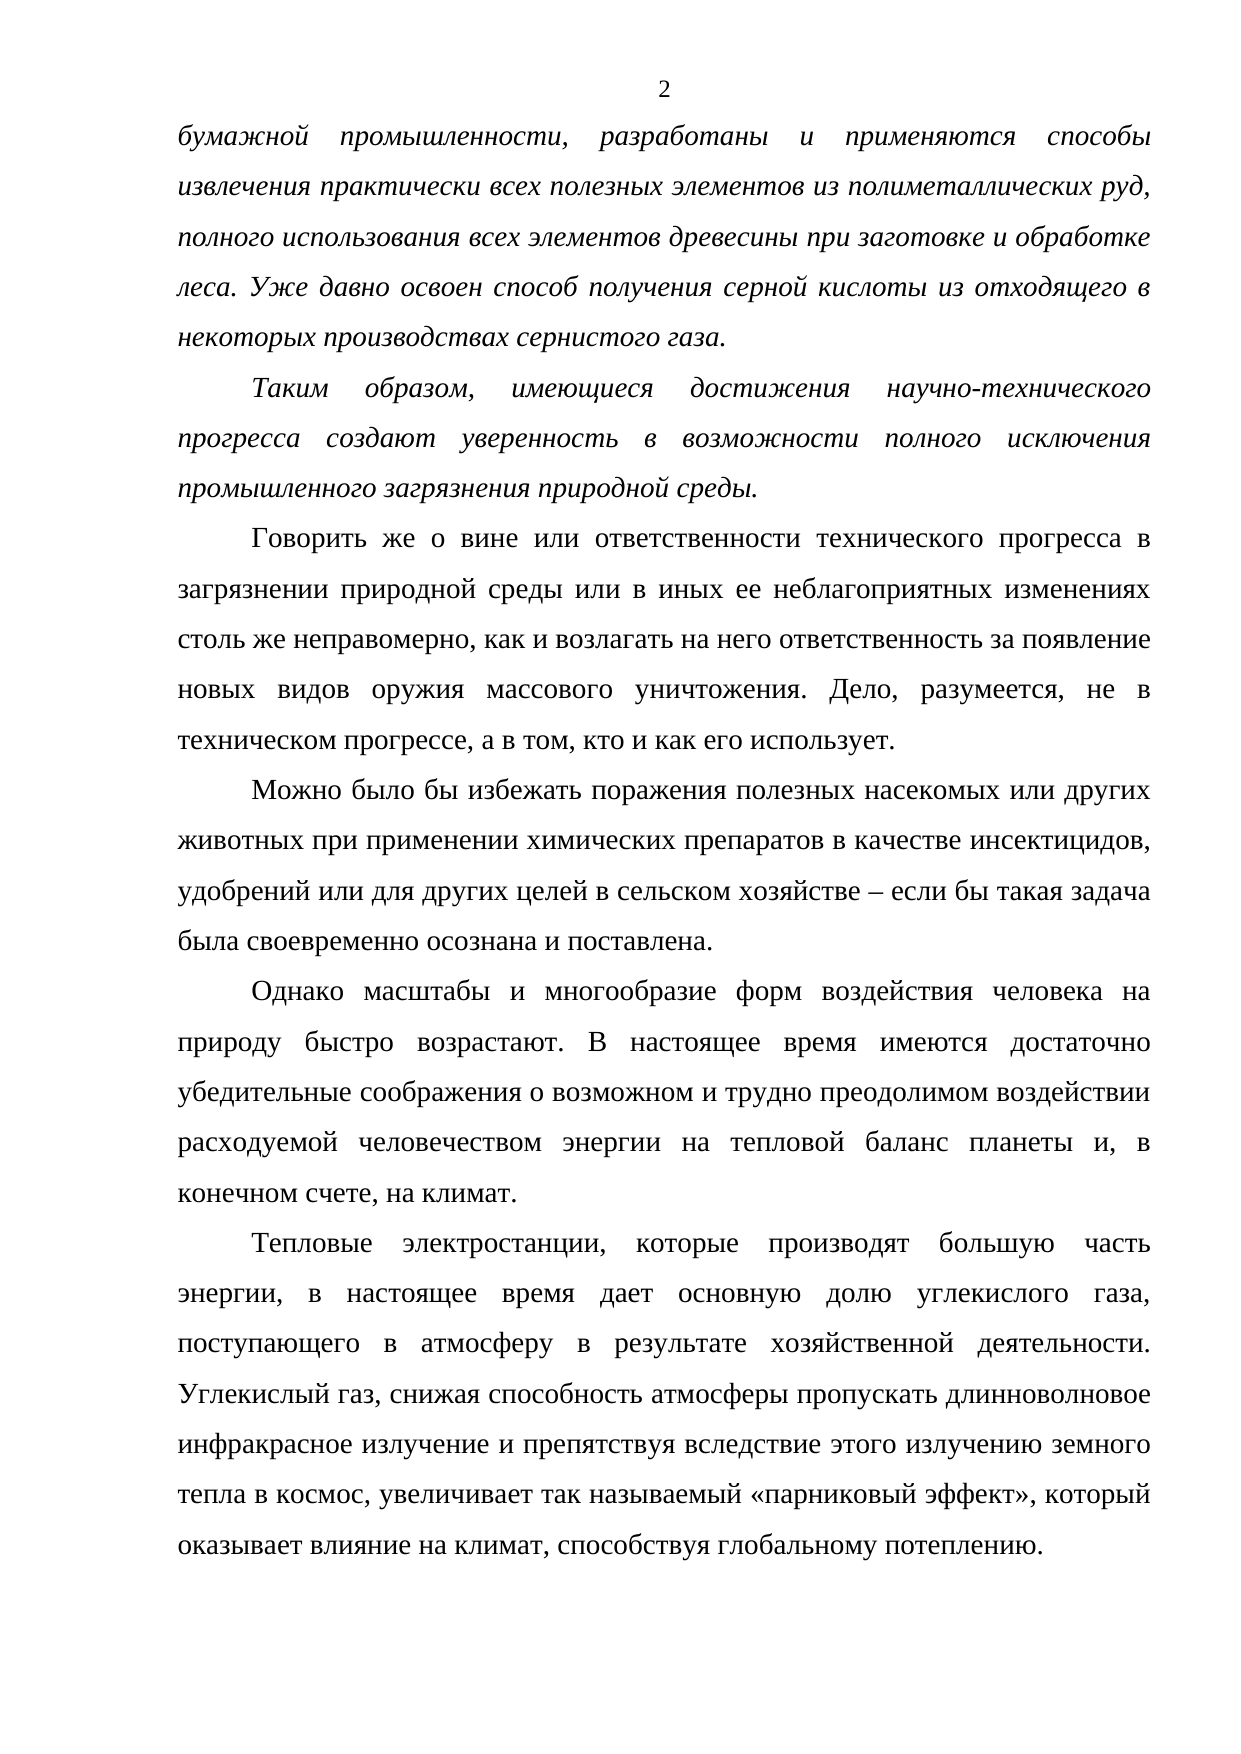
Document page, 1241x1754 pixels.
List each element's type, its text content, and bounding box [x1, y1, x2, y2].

text Однако масштабы и многообразие форм воздействия человека на природу быстро возрастают. В настоящее время имеются достаточно убедительные соображения о возможном и трудно преодолимом воздействии расходуемой человечеством энергии на тепловой баланс планеты и, в конечном счете, на климат. [177, 973, 1152, 1208]
text Тепловые электростанции, которые производят большую часть энергии, в настоящее время дает основную долю углекислого газа, поступающего в атмосферу в результате хозяйственной деятельности. Углекислый газ, снижая способность атмосферы пропускать длинноволновое инфракрасное излучение и препятствуя вследствие этого излучению земного тепла в космос, увеличивает так называемый «парниковый эффект», который оказывает влияние на климат, способствуя глобальному потеплению. [177, 1225, 1152, 1560]
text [177, 118, 1152, 353]
text Говорить же о вине или ответственности технического прогресса в загрязнении природной среды или в иных ее неблагоприятных изменениях столь же неправомерно, как и возлагать на него ответственность за появление новых видов оружия массового уничтожения. Дело, разумеется, не в техническом прогрессе, а в том, кто и как его использует. [177, 521, 1152, 755]
text Можно было бы избежать поражения полезных насекомых или других животных при применении химических препаратов в качестве инсектицидов, удобрений или для других целей в сельском хозяйстве – если бы такая задача была своевременно осознана и поставлена. [177, 772, 1152, 957]
text Таким образом, имеющиеся достижения научно-технического прогресса создают уверенность в возможности полного исключения промышленного загрязнения природной среды. [177, 370, 1152, 504]
